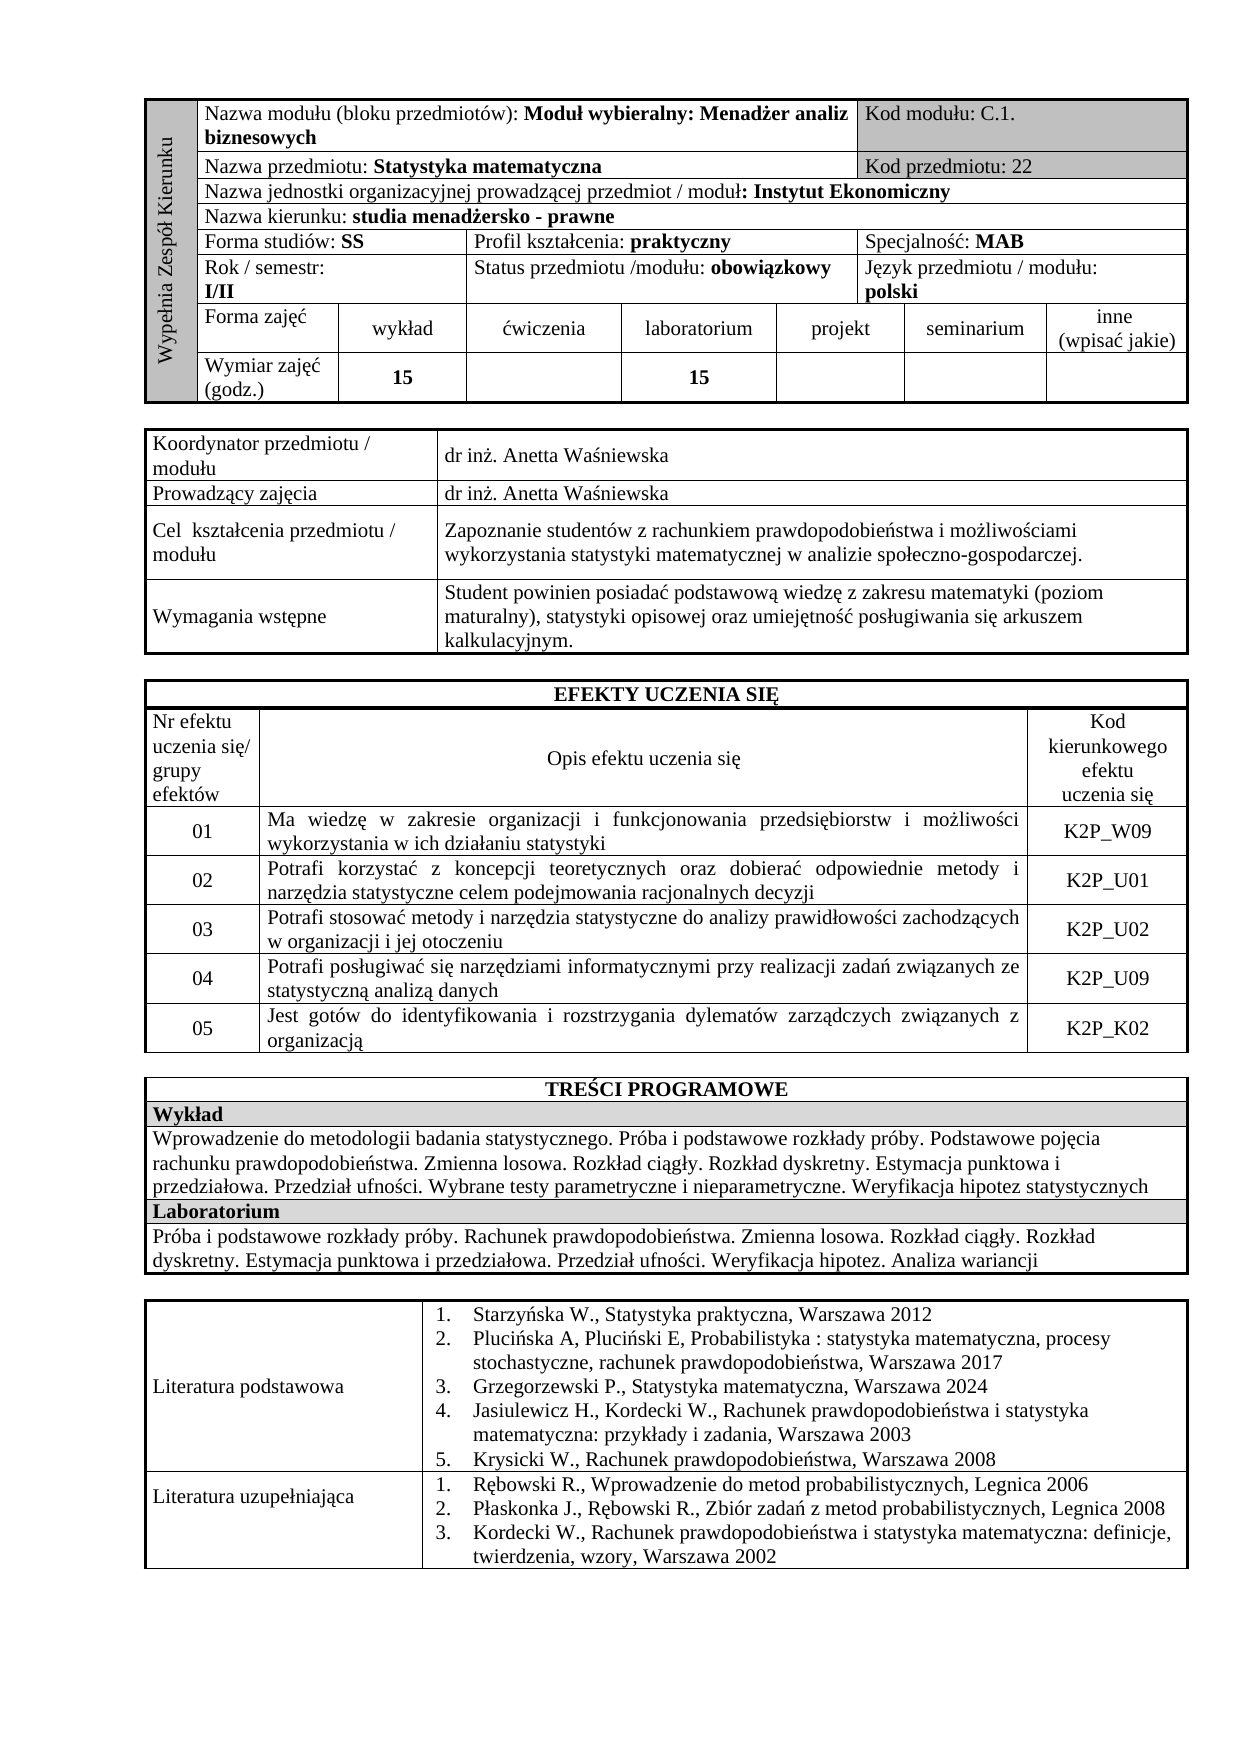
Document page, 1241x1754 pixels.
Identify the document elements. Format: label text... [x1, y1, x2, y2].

table_cell 04 [147, 954, 259, 1002]
table_cell [777, 353, 904, 401]
table_cell Potrafi posługiwać się narzędziami informatycznymi przy realizacji zadań związanych ze statystyczną analizą danych [260, 954, 1027, 1002]
table_cell Próba i podstawowe rozkłady próby. Rachunek prawdopodobieństwa. Zmienna losowa. Rozkład ciągły. Rozkład dyskretny. Estymacja punktowa i przedziałowa. Przedział ufności. Weryfikacja hipotez. Analiza wariancji [147, 1224, 1186, 1272]
table_cell Forma studiów: SS [198, 230, 466, 253]
table_cell Nazwa kierunku: studia menadżersko - prawne [198, 204, 1186, 228]
table_cell [905, 353, 1046, 401]
table_cell Status przedmiotu /modułu: obowiązkowy [467, 255, 857, 303]
table_cell K2P_K02 [1028, 1004, 1186, 1052]
table_header Wypełnia Zespół Kierunku [147, 101, 197, 401]
table_cell Specjalność: MAB [858, 230, 1186, 253]
table_header TREŚCI PROGRAMOWE [147, 1078, 1186, 1101]
table_cell laboratorium [622, 304, 776, 352]
table_cell Cel kształcenia przedmiotu / modułu [147, 506, 437, 579]
table_cell seminarium [905, 304, 1046, 352]
table_cell dr inż. Anetta Waśniewska [438, 481, 1186, 504]
table_cell 02 [147, 856, 259, 904]
table_cell 15 [622, 353, 776, 401]
table_cell [1047, 353, 1186, 401]
table_cell Ma wiedzę w zakresie organizacji i funkcjonowania przedsiębiorstw i możliwości wykorzystania w ich działaniu statystyki [260, 807, 1027, 855]
table_header dr inż. Anetta Waśniewska [438, 431, 1186, 479]
table_cell 03 [147, 905, 259, 953]
table_cell Kod kierunkowego efektu uczenia się [1028, 710, 1186, 806]
table_cell 05 [147, 1004, 259, 1052]
table_cell Student powinien posiadać podstawową wiedzę z zakresu matematyki (poziom maturalny), statystyki opisowej oraz umiejętność posługiwania się arkuszem kalkulacyjnym. [438, 580, 1186, 652]
table_cell Potrafi korzystać z koncepcji teoretycznych oraz dobierać odpowiednie metody i narzędzia statystyczne celem podejmowania racjonalnych decyzji [260, 856, 1027, 904]
table_cell Jest gotów do identyfikowania i rozstrzygania dylematów zarządczych związanych z organizacją [260, 1004, 1027, 1052]
table_header EFEKTY UCZENIA SIĘ [147, 682, 1186, 706]
table_cell Literatura uzupełniająca [147, 1472, 422, 1568]
table_header Kod modułu: C.1. [858, 101, 1186, 151]
table_header Nazwa modułu (bloku przedmiotów): Moduł wybieralny: Menadżer analiz biznesowych [198, 101, 857, 151]
table_cell Laboratorium [147, 1200, 1186, 1223]
table_cell ćwiczenia [467, 304, 621, 352]
table_cell [467, 353, 621, 401]
table_cell Prowadzący zajęcia [147, 481, 437, 504]
table_cell K2P_U02 [1028, 905, 1186, 953]
table_cell Wprowadzenie do metodologii badania statystycznego. Próba i podstawowe rozkłady próby. Podstawowe pojęcia rachunku prawdopodobieństwa. Zmienna losowa. Rozkład ciągły. Rozkład dyskretny. Estymacja punktowa i przedziałowa. Przedział ufności. Wybrane testy parametryczne i nieparametryczne. Weryfikacja hipotez statystycznych [147, 1127, 1186, 1198]
table_cell Zapoznanie studentów z rachunkiem prawdopodobieństwa i możliwościami wykorzystania statystyki matematycznej w analizie społeczno-gospodarczej. [438, 506, 1186, 579]
table_cell K2P_U09 [1028, 954, 1186, 1002]
table_cell Nazwa jednostki organizacyjnej prowadzącej przedmiot / moduł: Instytut Ekonomiczny [198, 179, 1186, 203]
table_cell Nr efektu uczenia się/ grupy efektów [147, 710, 259, 806]
table_header Koordynator przedmiotu / modułu [147, 431, 437, 479]
table_header Starzyńska W., Statystyka praktyczna, Warszawa 2012 Plucińska A, Pluciński E, Probabilistyka : statystyka matematyczna, procesy stochastyczne, rachunek prawdopodobieństwa, Warszawa 2017 Grzegorzewski P., Statystyka matematyczna, Warszawa 2024 Jasiulewicz H., Kordecki W., Rachunek prawdopodobieństwa i statystyka matematyczna: przykłady i zadania, Warszawa 2003 Krysicki W., Rachunek prawdopodobieństwa, Warszawa 2008 [423, 1302, 1186, 1471]
table_cell Forma zajęć [198, 304, 338, 352]
table_cell Rębowski R., Wprowadzenie do metod probabilistycznych, Legnica 2006 Płaskonka J., Rębowski R., Zbiór zadań z metod probabilistycznych, Legnica 2008 Kordecki W., Rachunek prawdopodobieństwa i statystyka matematyczna: definicje, twierdzenia, wzory, Warszawa 2002 [423, 1472, 1186, 1568]
table_cell K2P_U01 [1028, 856, 1186, 904]
table_cell projekt [777, 304, 904, 352]
table_cell Wymagania wstępne [147, 580, 437, 652]
table_cell Wykład [147, 1102, 1186, 1126]
table_cell Profil kształcenia: praktyczny [467, 230, 857, 253]
table_cell Język przedmiotu / modułu: polski [858, 255, 1186, 303]
table_cell Opis efektu uczenia się [260, 710, 1027, 806]
table_cell 15 [339, 353, 466, 401]
table_header Literatura podstawowa [147, 1302, 422, 1471]
table_cell Wymiar zajęć (godz.) [198, 353, 338, 401]
table_cell Rok / semestr: I/II [198, 255, 466, 303]
table_cell K2P_W09 [1028, 807, 1186, 855]
table_cell Potrafi stosować metody i narzędzia statystyczne do analizy prawidłowości zachodzących w organizacji i jej otoczeniu [260, 905, 1027, 953]
table_cell Nazwa przedmiotu: Statystyka matematyczna [198, 152, 857, 178]
table_cell inne (wpisać jakie) [1047, 304, 1186, 352]
table_cell wykład [339, 304, 466, 352]
table_cell Kod przedmiotu: 22 [858, 152, 1186, 178]
table_cell 01 [147, 807, 259, 855]
